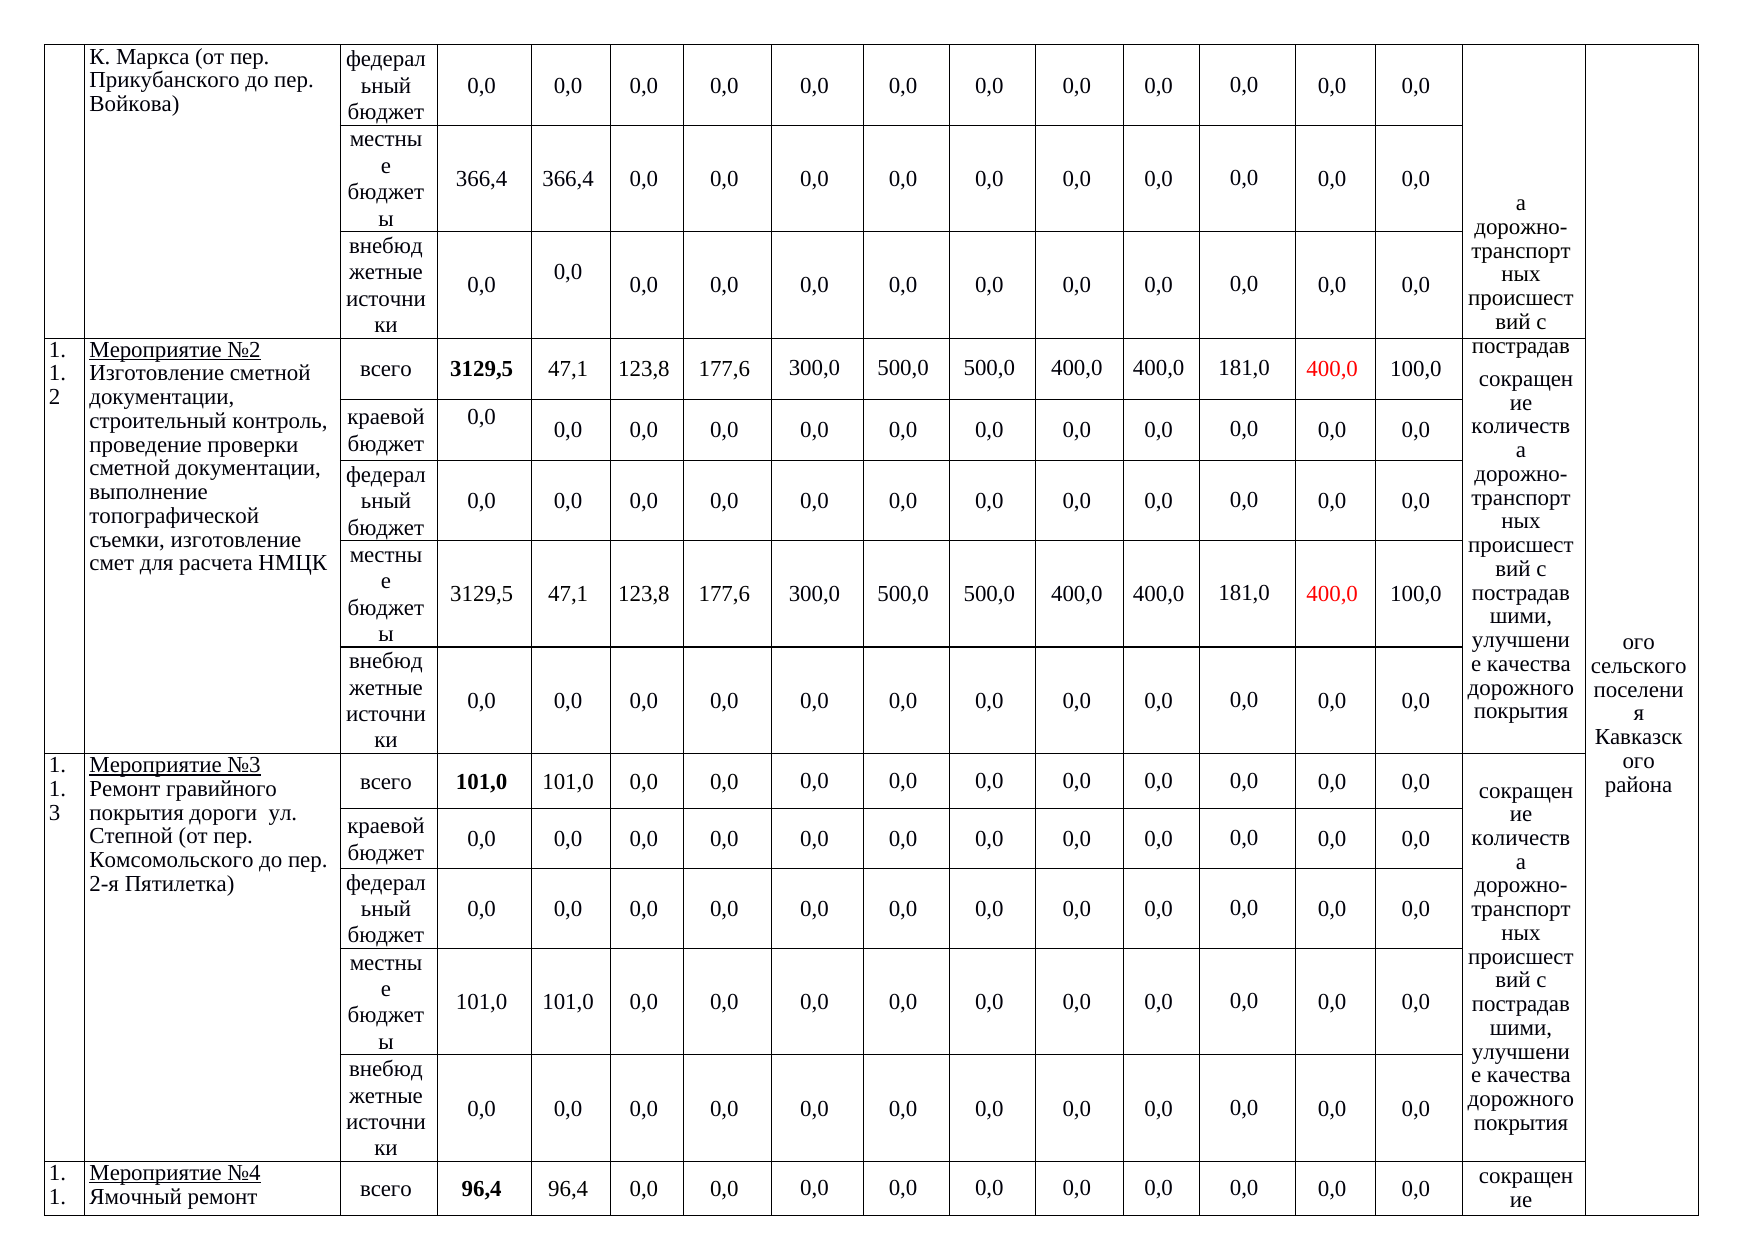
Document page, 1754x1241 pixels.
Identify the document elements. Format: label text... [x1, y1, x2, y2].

table_cell 0,0 [1200, 45, 1295, 124]
table_cell 0,0 [1124, 949, 1199, 1054]
table_cell 300,0 [772, 339, 863, 399]
table_cell 0,0 [1376, 400, 1462, 460]
table_cell 0,0 [950, 754, 1035, 808]
table_cell 400,0 [1036, 339, 1123, 399]
table_cell 100,0 [1376, 541, 1462, 646]
table_cell Мероприятие №3 Ремонт гравийного покрытия дороги ул. Степной (от пер. Комсомольского до пер. 2-я Пятилетка) [85, 754, 340, 1161]
table_cell 0,0 [611, 648, 683, 753]
table_cell 0,0 [1124, 1055, 1199, 1161]
table_cell 0,0 [950, 648, 1035, 753]
table_cell 0,0 [1124, 45, 1199, 124]
table_cell 0,0 [864, 754, 949, 808]
table_cell 400,0 [1124, 339, 1199, 399]
table_cell 0,0 [684, 400, 771, 460]
table_cell местные бюджеты [341, 541, 437, 646]
table_cell 0,0 [1200, 461, 1295, 540]
table_cell 0,0 [950, 1162, 1035, 1215]
table_cell 0,0 [864, 949, 949, 1054]
table_cell 123,8 [611, 339, 683, 399]
table_cell 0,0 [1124, 869, 1199, 948]
table_cell 0,0 [1376, 648, 1462, 753]
table_cell 0,0 [611, 461, 683, 540]
table_cell 0,0 [1376, 45, 1462, 124]
table_cell 0,0 [611, 1162, 683, 1215]
table_cell 0,0 [532, 648, 610, 753]
table_cell местные бюджеты [341, 949, 437, 1054]
table_cell 0,0 [532, 400, 610, 460]
table_cell 0,0 [864, 648, 949, 753]
table_cell 177,6 [684, 541, 771, 646]
table_cell 0,0 [950, 400, 1035, 460]
table_cell 0,0 [864, 126, 949, 231]
table_cell 0,0 [1296, 809, 1375, 868]
table_cell 1.1.2 [45, 339, 84, 753]
table_cell 0,0 [772, 1162, 863, 1215]
table_cell 0,0 [950, 461, 1035, 540]
table_cell краевой бюджет [341, 809, 437, 868]
table_cell 0,0 [1376, 1162, 1462, 1215]
table_cell 0,0 [1036, 400, 1123, 460]
table_cell 0,0 [532, 232, 610, 337]
table_cell 181,0 [1200, 541, 1295, 646]
table_cell 0,0 [772, 1055, 863, 1161]
table_cell 0,0 [1036, 126, 1123, 231]
table_cell 0,0 [1376, 809, 1462, 868]
table_cell местные бюджеты [341, 126, 437, 231]
table_cell 0,0 [1124, 400, 1199, 460]
table_cell 0,0 [864, 809, 949, 868]
table_cell 0,0 [684, 1162, 771, 1215]
table_cell 0,0 [1124, 1162, 1199, 1215]
table_cell 1.1.3 [45, 754, 84, 1161]
table_cell 0,0 [1200, 1162, 1295, 1215]
table_cell 0,0 [611, 232, 683, 337]
table_cell 0,0 [950, 809, 1035, 868]
table_cell 0,0 [1200, 869, 1295, 948]
table_cell 3129,5 [438, 339, 531, 399]
table_cell 0,0 [1376, 949, 1462, 1054]
table_cell 0,0 [438, 232, 531, 337]
table_cell 0,0 [684, 809, 771, 868]
table_cell 0,0 [1296, 1055, 1375, 1161]
table_cell 0,0 [864, 400, 949, 460]
table_cell 0,0 [1296, 1162, 1375, 1215]
table_cell всего [341, 339, 437, 399]
table_cell 0,0 [1036, 869, 1123, 948]
table_cell 0,0 [438, 1055, 531, 1161]
table_cell 0,0 [1296, 126, 1375, 231]
table_cell 0,0 [1376, 754, 1462, 808]
table_cell 0,0 [772, 809, 863, 868]
table_cell 0,0 [864, 232, 949, 337]
table_cell 0,0 [950, 232, 1035, 337]
table_cell 0,0 [1124, 648, 1199, 753]
table_cell 0,0 [611, 126, 683, 231]
table_cell 0,0 [1200, 400, 1295, 460]
table_cell 0,0 [1036, 45, 1123, 124]
table_cell 0,0 [864, 461, 949, 540]
table_cell 0,0 [1296, 400, 1375, 460]
table_cell 0,0 [438, 400, 531, 460]
table_cell 0,0 [1376, 1055, 1462, 1161]
table_cell 0,0 [1036, 232, 1123, 337]
table_cell 0,0 [950, 45, 1035, 124]
table_cell внебюджетные источники [341, 1055, 437, 1161]
table_cell 0,0 [1036, 809, 1123, 868]
table_cell 0,0 [1036, 1055, 1123, 1161]
table_cell внебюджетные источники [341, 232, 437, 337]
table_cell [1463, 754, 1585, 1161]
table_cell 0,0 [950, 949, 1035, 1054]
table_cell 0,0 [532, 1055, 610, 1161]
table_cell 0,0 [1200, 126, 1295, 231]
table_cell 47,1 [532, 339, 610, 399]
table_cell 400,0 [1296, 339, 1375, 399]
table_cell 0,0 [1376, 461, 1462, 540]
table_cell 0,0 [1200, 1055, 1295, 1161]
table_cell 0,0 [1036, 949, 1123, 1054]
table_cell 101,0 [438, 754, 531, 808]
table_cell 0,0 [772, 869, 863, 948]
table_cell 0,0 [532, 461, 610, 540]
table_cell 0,0 [684, 1055, 771, 1161]
table_cell 0,0 [1296, 461, 1375, 540]
table_cell 0,0 [772, 400, 863, 460]
table_cell 0,0 [1124, 754, 1199, 808]
table_cell 47,1 [532, 541, 610, 646]
table_cell 0,0 [1124, 461, 1199, 540]
table_cell 0,0 [864, 869, 949, 948]
table_cell 0,0 [684, 45, 771, 124]
table_cell 0,0 [438, 461, 531, 540]
table_cell 0,0 [772, 126, 863, 231]
table_cell 0,0 [611, 45, 683, 124]
table_cell 0,0 [1036, 1162, 1123, 1215]
table_cell 0,0 [772, 45, 863, 124]
table_cell 0,0 [772, 461, 863, 540]
table_cell федеральный бюджет [341, 869, 437, 948]
table_cell 0,0 [684, 461, 771, 540]
table_cell 177,6 [684, 339, 771, 399]
table_cell 0,0 [1296, 869, 1375, 948]
table_cell 0,0 [1036, 754, 1123, 808]
table_cell 0,0 [1124, 809, 1199, 868]
table_cell 500,0 [864, 541, 949, 646]
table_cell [85, 1162, 340, 1215]
table_cell сокращение количества дорожно-транспортных происшествий с пострадавшими, улучшение качества дорожного покрытия [1463, 339, 1585, 753]
table_cell 400,0 [1296, 541, 1375, 646]
table_cell федеральный бюджет [341, 45, 437, 124]
table_cell 500,0 [950, 339, 1035, 399]
table_cell 500,0 [864, 339, 949, 399]
table_cell 0,0 [864, 1162, 949, 1215]
table_cell 0,0 [684, 232, 771, 337]
table_cell 96,4 [532, 1162, 610, 1215]
table_cell 0,0 [532, 869, 610, 948]
table_cell 3129,5 [438, 541, 531, 646]
table_cell 0,0 [1296, 648, 1375, 753]
table_cell 0,0 [438, 869, 531, 948]
table_cell всего [341, 1162, 437, 1215]
table_cell 0,0 [438, 45, 531, 124]
table_cell 0,0 [611, 949, 683, 1054]
table_cell 0,0 [950, 126, 1035, 231]
table_cell федеральный бюджет [341, 461, 437, 540]
table_cell 0,0 [611, 1055, 683, 1161]
table_cell 181,0 [1200, 339, 1295, 399]
table_cell 0,0 [1124, 126, 1199, 231]
table_cell 0,0 [1296, 232, 1375, 337]
table_cell 96,4 [438, 1162, 531, 1215]
table_cell 0,0 [611, 400, 683, 460]
table_cell 0,0 [684, 648, 771, 753]
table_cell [1463, 1162, 1585, 1215]
table_cell 0,0 [532, 45, 610, 124]
table_cell 101,0 [532, 949, 610, 1054]
table_cell 0,0 [611, 809, 683, 868]
table_cell внебюджетные источники [341, 648, 437, 753]
table_cell 0,0 [438, 809, 531, 868]
table_cell 0,0 [772, 949, 863, 1054]
table_cell краевой бюджет [341, 400, 437, 460]
table_cell 0,0 [1200, 809, 1295, 868]
table_cell 400,0 [1124, 541, 1199, 646]
table_cell 0,0 [1376, 232, 1462, 337]
table_cell 0,0 [1124, 232, 1199, 337]
table_cell 366,4 [532, 126, 610, 231]
table_cell 0,0 [772, 754, 863, 808]
table_cell 0,0 [864, 1055, 949, 1161]
table_cell 0,0 [1296, 45, 1375, 124]
table_cell 0,0 [864, 45, 949, 124]
table_cell 500,0 [950, 541, 1035, 646]
table_cell 0,0 [1200, 754, 1295, 808]
table_cell 0,0 [684, 869, 771, 948]
table_cell 0,0 [684, 126, 771, 231]
table_cell 0,0 [684, 754, 771, 808]
table_cell 0,0 [1376, 869, 1462, 948]
table_cell 0,0 [1200, 949, 1295, 1054]
table_cell всего [341, 754, 437, 808]
table_cell 0,0 [1296, 754, 1375, 808]
table_cell 0,0 [611, 869, 683, 948]
table_cell Мероприятие №2 Изготовление сметной документации, строительный контроль, проведение проверки сметной документации, выполнение топографической съемки, изготовление смет для расчета НМЦК [85, 339, 340, 753]
table_cell 0,0 [1200, 232, 1295, 337]
table_cell 0,0 [1036, 648, 1123, 753]
table_cell 0,0 [438, 648, 531, 753]
table_cell 0,0 [1376, 126, 1462, 231]
table_cell 0,0 [950, 1055, 1035, 1161]
table_cell 0,0 [1200, 648, 1295, 753]
table_cell 0,0 [532, 809, 610, 868]
table_cell 0,0 [772, 232, 863, 337]
table_cell 0,0 [1296, 949, 1375, 1054]
table_cell 101,0 [532, 754, 610, 808]
table_cell 0,0 [684, 949, 771, 1054]
table_cell 300,0 [772, 541, 863, 646]
table_cell 1.1.4 [45, 1162, 84, 1215]
table_cell 366,4 [438, 126, 531, 231]
table_cell 101,0 [438, 949, 531, 1054]
table_cell 0,0 [772, 648, 863, 753]
table_cell 0,0 [611, 754, 683, 808]
table_cell 123,8 [611, 541, 683, 646]
table_cell 0,0 [1036, 461, 1123, 540]
table_cell 100,0 [1376, 339, 1462, 399]
table_cell 0,0 [950, 869, 1035, 948]
table_cell 400,0 [1036, 541, 1123, 646]
